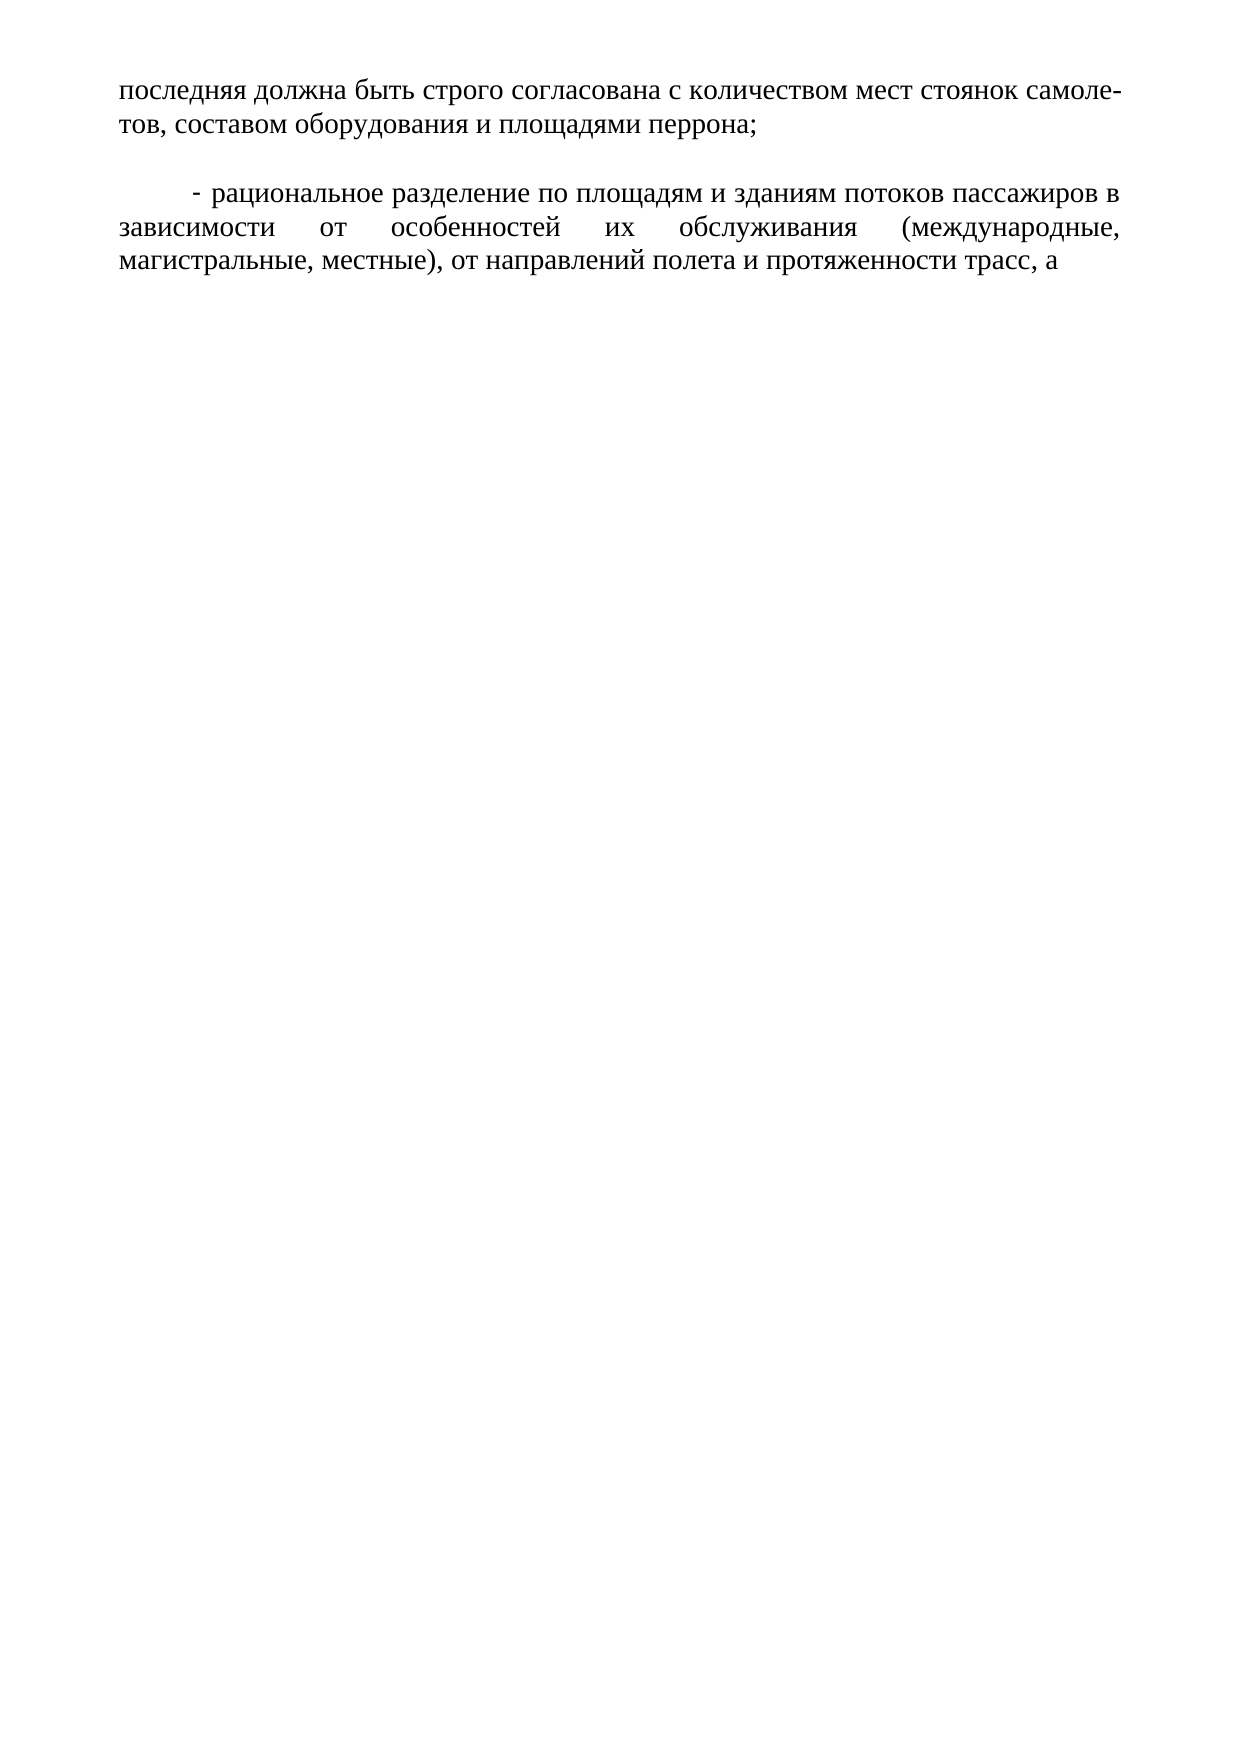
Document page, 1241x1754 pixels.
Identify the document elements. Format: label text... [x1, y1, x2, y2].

list рациональное разделение по площадям и зданиям потоков пассажиров в зависимости от особенностей их обслуживания (международные, магистральные, местные), от направлений полета и протяженности трасс, а [119, 175, 1121, 276]
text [119, 73, 1123, 139]
